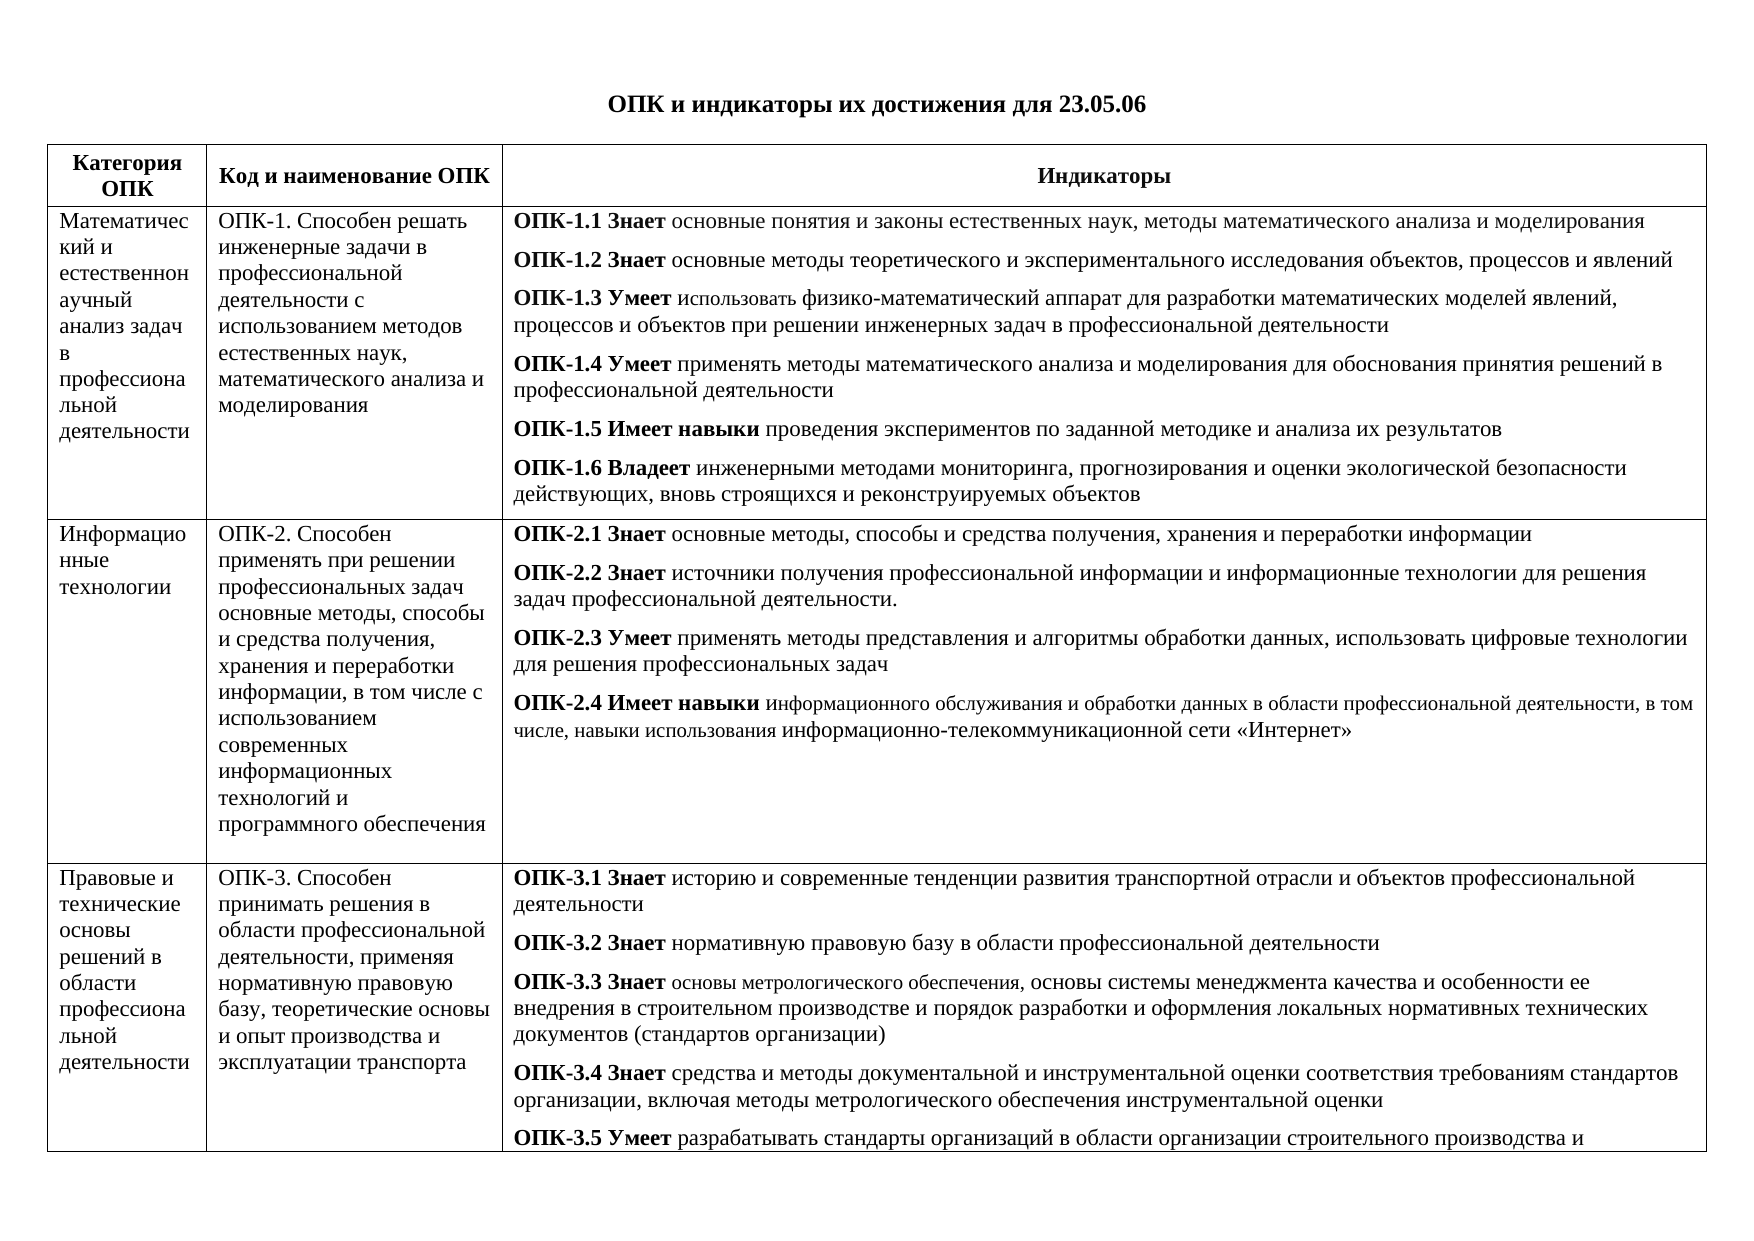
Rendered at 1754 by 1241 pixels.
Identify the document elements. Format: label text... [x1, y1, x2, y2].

table_cell Математический и естественнонаучный анализ задач в профессиональной деятельности [48, 207, 206, 519]
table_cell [207, 864, 502, 1151]
table_cell ОПК-2.1 Знает основные методы, способы и средства получения, хранения и переработки информации ОПК-2.2 Знает источники получения профессиональной информации и информационные технологии для решения задач профессиональной деятельности. ОПК-2.3 Умеет применять методы представления и алгоритмы обработки данных, использовать цифровые технологии для решения профессиональных задач ОПК-2.4 Имеет навыки информационного обслуживания и обработки данных в области профессиональной деятельности, в том числе, навыки использования информационно-телекоммуникационной сети «Интернет» [503, 520, 1706, 863]
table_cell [503, 864, 1706, 1151]
text ОПК и индикаторы их достижения для 23.05.06 [59, 89, 1695, 117]
table_cell ОПК-1.1 Знает основные понятия и законы естественных наук, методы математического анализа и моделирования ОПК-1.2 Знает основные методы теоретического и экспериментального исследования объектов, процессов и явлений ОПК-1.3 Умеет использовать физико-математический аппарат для разработки математических моделей явлений, процессов и объектов при решении инженерных задач в профессиональной деятельности ОПК-1.4 Умеет применять методы математического анализа и моделирования для обоснования принятия решений в профессиональной деятельности ОПК-1.5 Имеет навыки проведения экспериментов по заданной методике и анализа их результатов ОПК-1.6 Владеет инженерными методами мониторинга, прогнозирования и оценки экологической безопасности действующих, вновь строящихся и реконструируемых объектов [503, 207, 1706, 519]
table_cell ОПК-2. Способен применять при решении профессиональных задач основные методы, способы и средства получения, хранения и переработки информации, в том числе с использованием современных информационных технологий и программного обеспечения [207, 520, 502, 863]
table_header Категория ОПК [48, 145, 206, 206]
table_cell Информационные технологии [48, 520, 206, 863]
table_header Код и наименование ОПК [207, 145, 502, 206]
table_cell ОПК-1. Способен решать инженерные задачи в профессиональной деятельности с использованием методов естественных наук, математического анализа и моделирования [207, 207, 502, 519]
table_header Индикаторы [503, 145, 1706, 206]
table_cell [48, 864, 206, 1151]
